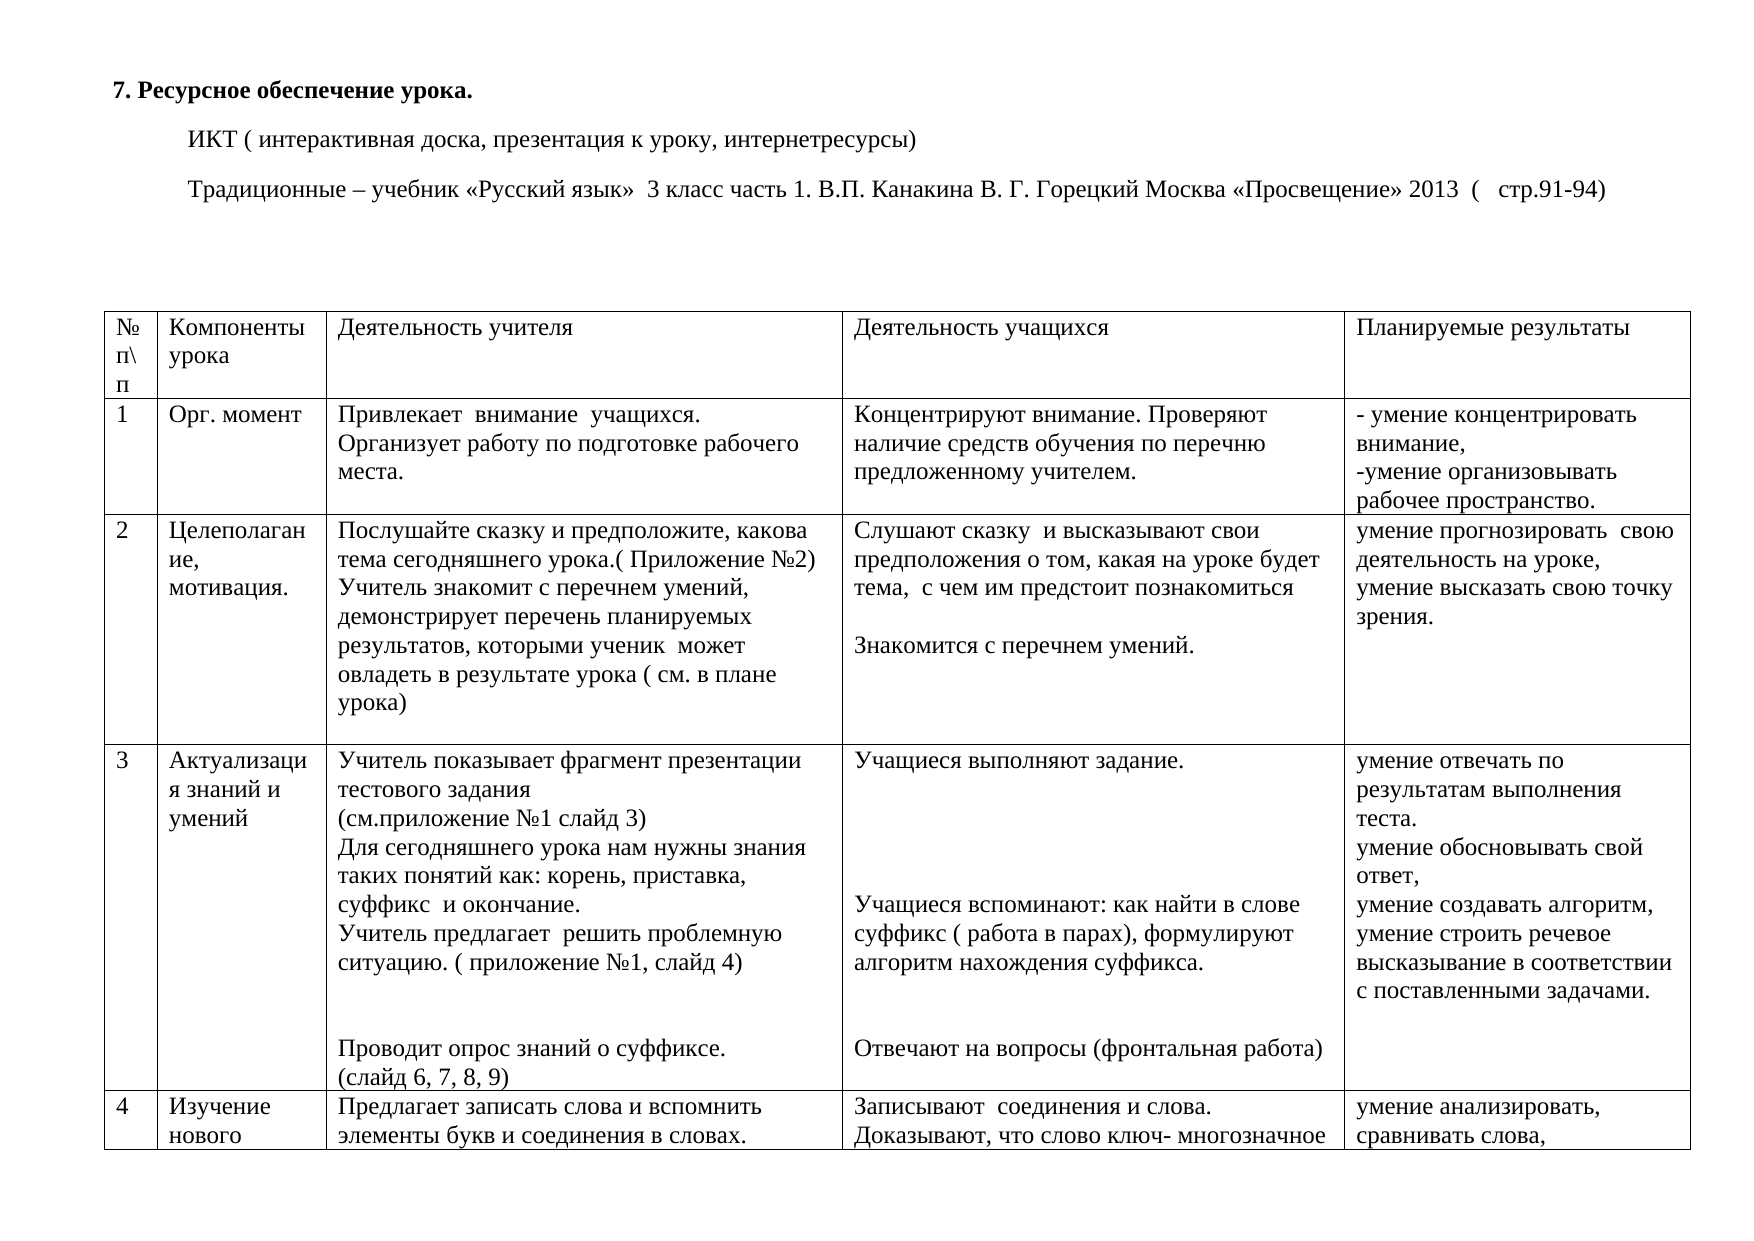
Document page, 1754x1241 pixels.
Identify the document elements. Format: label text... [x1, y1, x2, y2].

table_cell Орг. момент [158, 399, 326, 514]
table_header Деятельность учителя [327, 312, 842, 398]
table_header Компоненты урока [158, 312, 326, 398]
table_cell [158, 1091, 326, 1149]
table_cell умение прогнозировать свою деятельность на уроке, умение высказать свою точку зрения. [1345, 515, 1690, 744]
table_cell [1345, 1091, 1690, 1149]
text ИКТ ( интерактивная доска, презентация к уроку, интернетресурсы) [187, 124, 1679, 153]
table_cell 3 [105, 745, 157, 1090]
table_header Деятельность учащихся [843, 312, 1344, 398]
text 7. Ресурсное обеспечение урока. [112, 75, 1679, 104]
table_cell 1 [105, 399, 157, 514]
table_cell Слушают сказку и высказывают свои предположения о том, какая на уроке будет тема, с чем им предстоит познакомиться Знакомится с перечнем умений. [843, 515, 1344, 744]
table_header № п\п [105, 312, 157, 398]
table_cell Целеполагание, мотивация. [158, 515, 326, 744]
table_cell Актуализация знаний и умений [158, 745, 326, 1090]
table_cell Концентрируют внимание. Проверяют наличие средств обучения по перечню предложенному учителем. [843, 399, 1344, 514]
table_cell Учитель показывает фрагмент презентации тестового задания (см.приложение №1 слайд 3) Для сегодняшнего урока нам нужны знания таких понятий как: корень, приставка, суффикс и окончание. Учитель предлагает решить проблемную ситуацию. ( приложение №1, слайд 4) Проводит опрос знаний о суффиксе. (слайд 6, 7, 8, 9) [327, 745, 842, 1090]
table_cell Привлекает внимание учащихся. Организует работу по подготовке рабочего места. [327, 399, 842, 514]
table_cell 2 [105, 515, 157, 744]
table_cell умение отвечать по результатам выполнения теста. умение обосновывать свой ответ, умение создавать алгоритм, умение строить речевое высказывание в соответствии с поставленными задачами. [1345, 745, 1690, 1090]
table_cell - умение концентрировать внимание, -умение организовывать рабочее пространство. [1345, 399, 1690, 514]
table_cell Учащиеся выполняют задание. Учащиеся вспоминают: как найти в слове суффикс ( работа в парах), формулируют алгоритм нахождения суффикса. Отвечают на вопросы (фронтальная работа) [843, 745, 1344, 1090]
table_header Планируемые результаты [1345, 312, 1690, 398]
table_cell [843, 1091, 1344, 1149]
table_cell 4 [105, 1091, 157, 1149]
text Традиционные – учебник «Русский язык» 3 класс часть 1. В.П. Канакина В. Г. Горецкий Москва «Просвещение» 2013 ( стр.91-94) [187, 174, 1679, 203]
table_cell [327, 1091, 842, 1149]
table_cell Послушайте сказку и предположите, какова тема сегодняшнего урока.( Приложение №2) Учитель знакомит с перечнем умений, демонстрирует перечень планируемых результатов, которыми ученик может овладеть в результате урока ( см. в плане урока) [327, 515, 842, 744]
